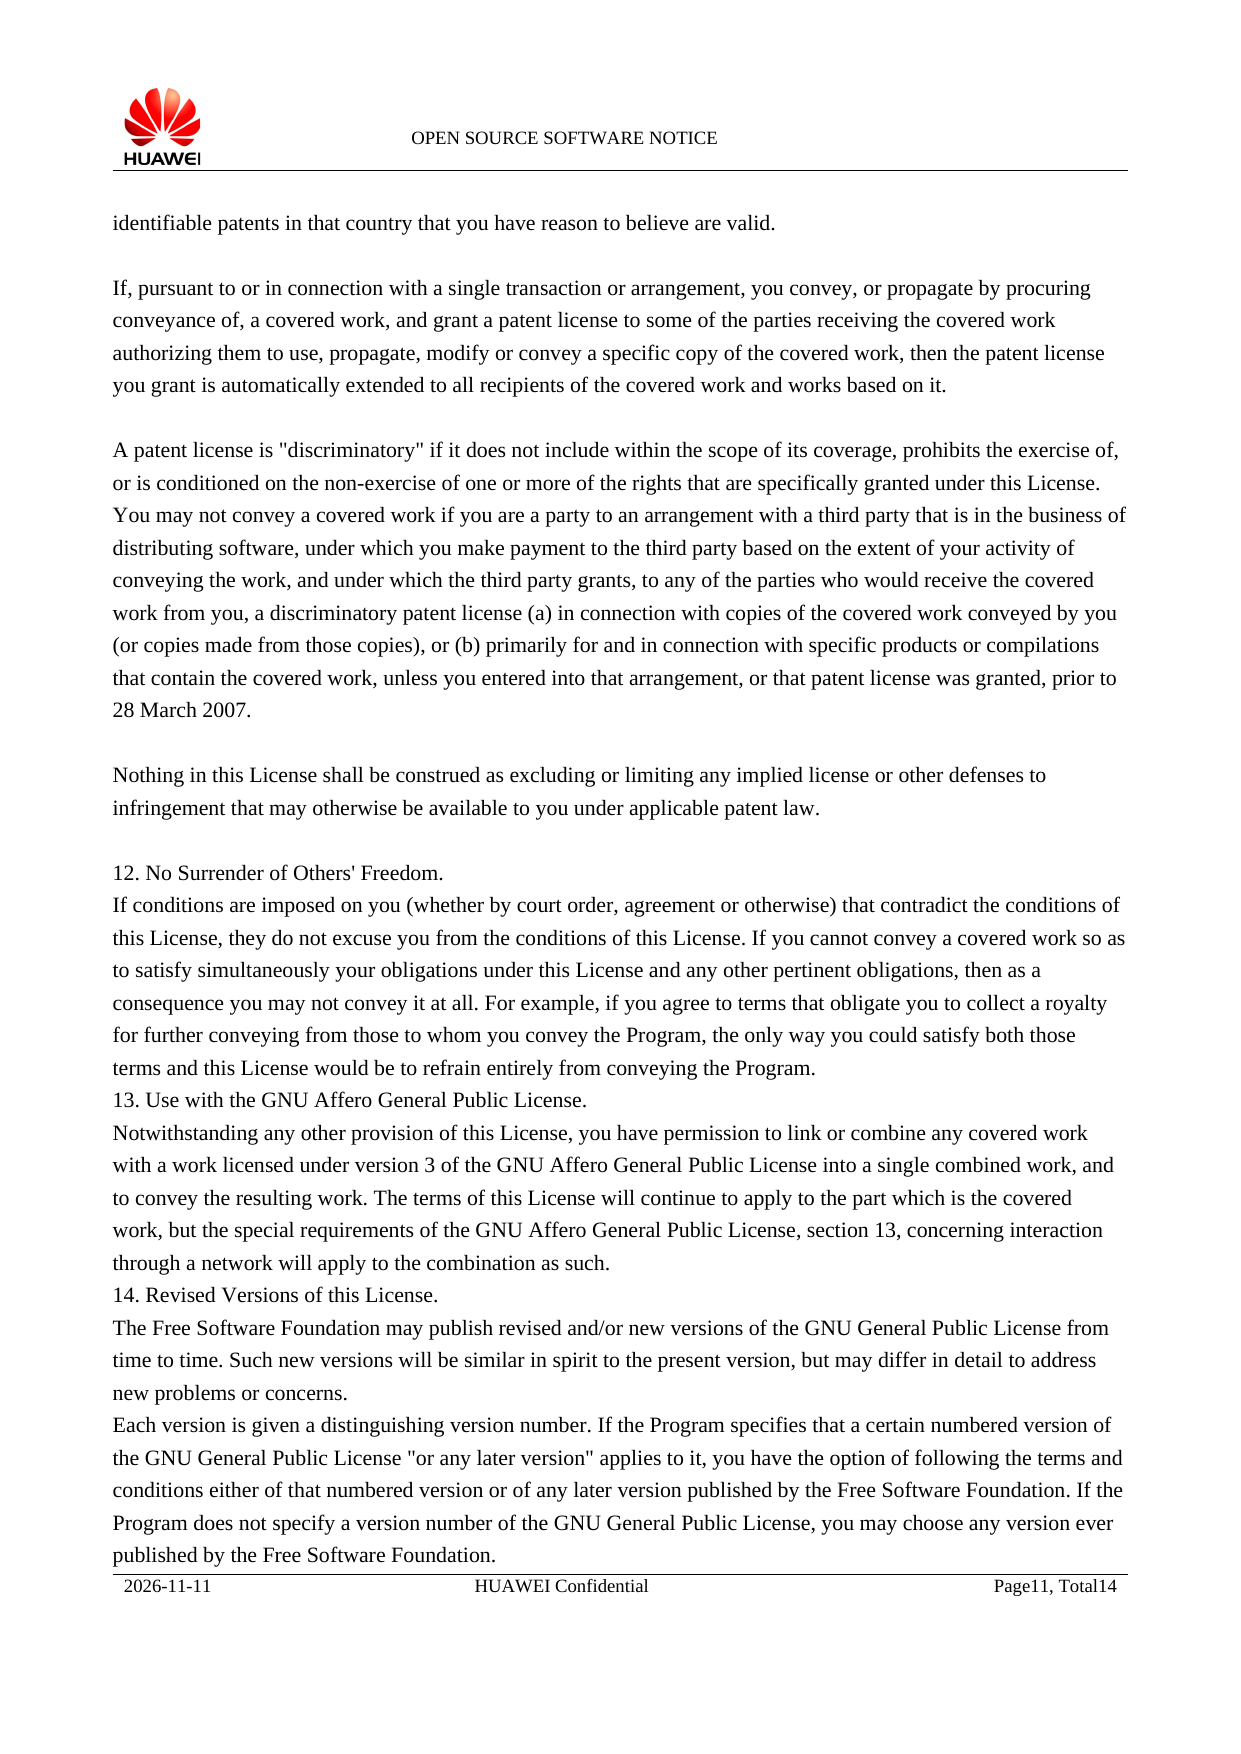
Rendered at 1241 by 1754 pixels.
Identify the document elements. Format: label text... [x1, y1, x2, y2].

picture [124, 88, 201, 165]
